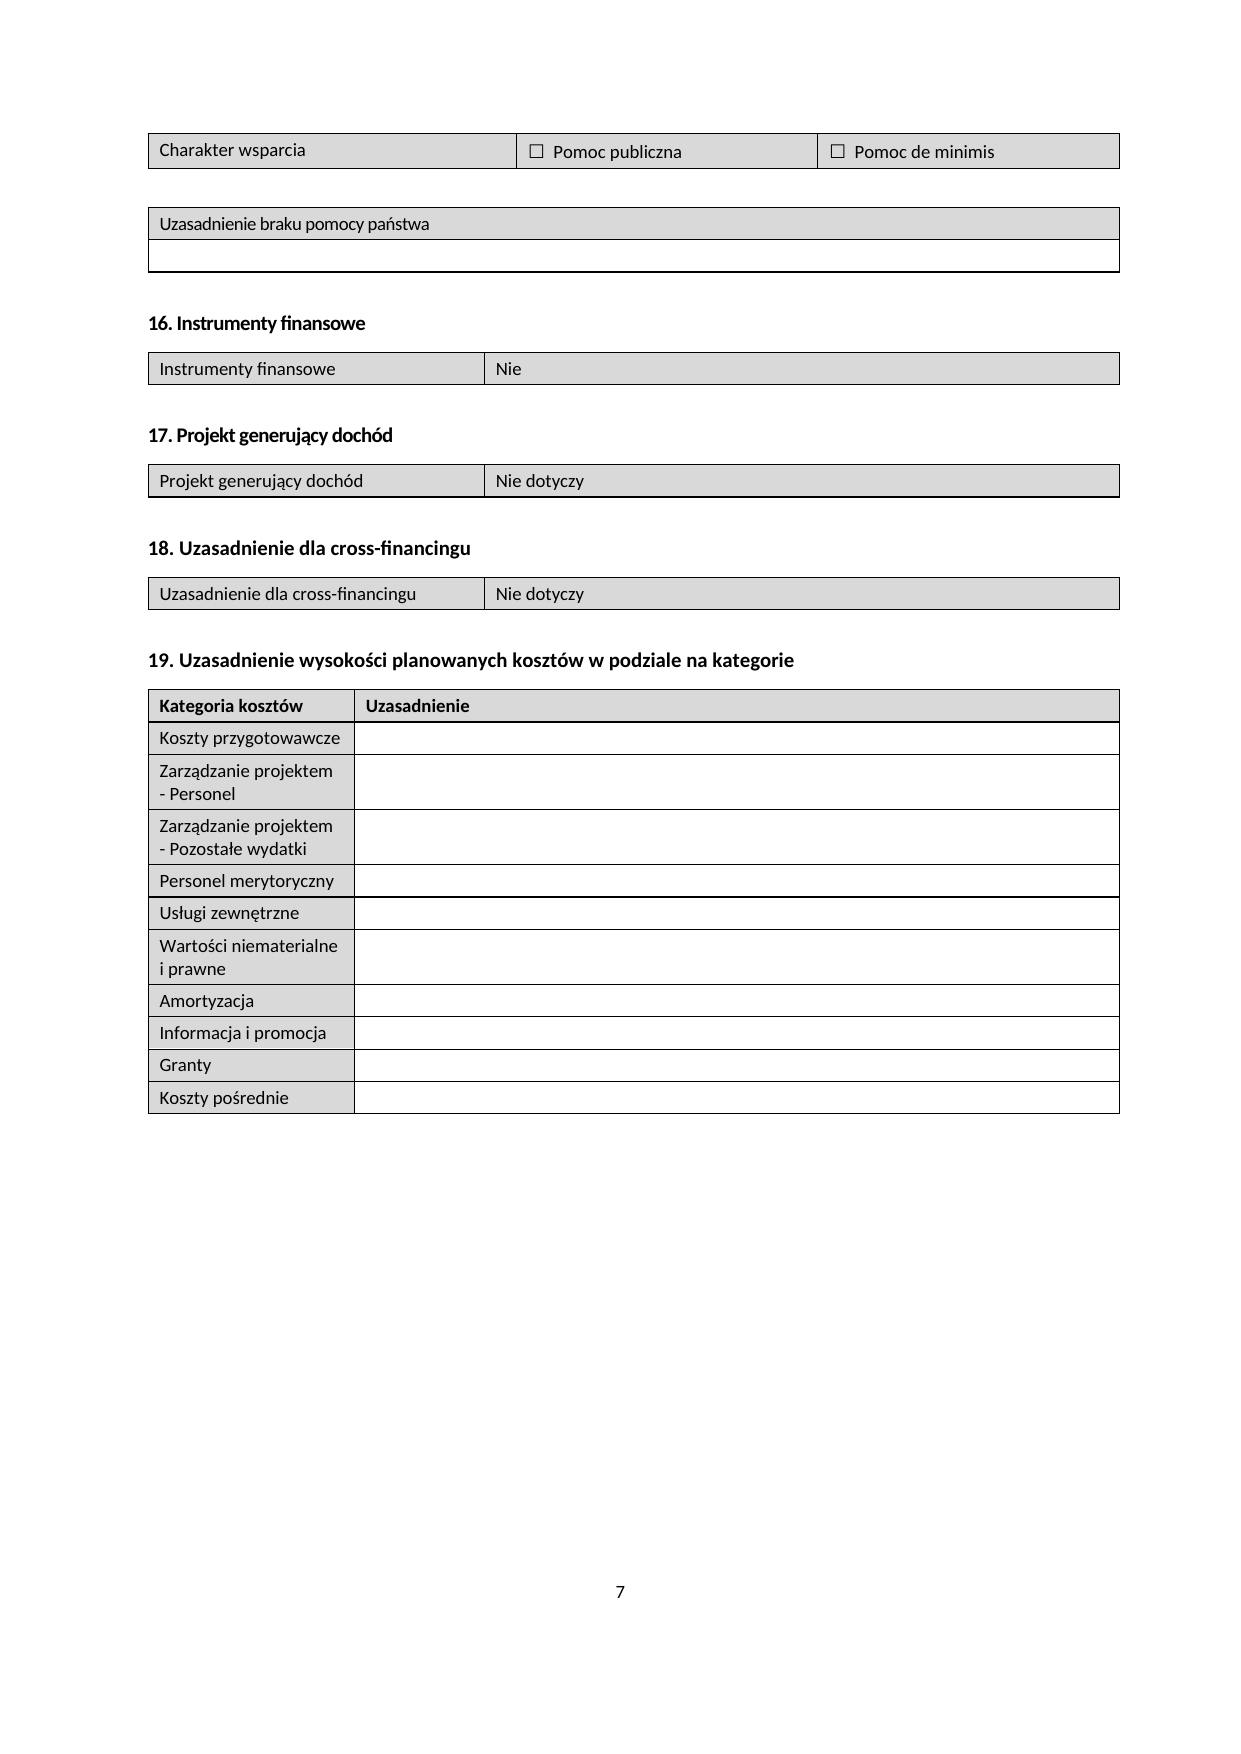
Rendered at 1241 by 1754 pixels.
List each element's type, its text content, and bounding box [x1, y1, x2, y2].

table_header Instrumenty finansowe [149, 353, 484, 384]
table_header Projekt generujący dochód [149, 465, 484, 496]
table_cell [355, 810, 1119, 864]
table_cell [355, 898, 1119, 929]
table_cell Usługi zewnętrzne [149, 898, 354, 929]
text 17. Projekt generujący dochód [148, 422, 1093, 448]
table_cell Pomoc de minimis [818, 134, 1119, 168]
table_cell [355, 930, 1119, 984]
table_cell [355, 1082, 1119, 1113]
table_cell Charakter wsparcia [149, 134, 516, 168]
table_cell Zarządzanie projektem - Personel [149, 755, 354, 809]
table_cell Amortyzacja [149, 985, 354, 1016]
table_header Nie dotyczy [485, 578, 1119, 609]
table_cell [355, 755, 1119, 809]
table_header Uzasadnienie [355, 690, 1119, 721]
table_cell Wartości niematerialne i prawne [149, 930, 354, 984]
table_cell Koszty przygotowawcze [149, 723, 354, 754]
table_cell Pomoc publiczna [517, 134, 817, 168]
table_cell Granty [149, 1050, 354, 1081]
text 19. Uzasadnienie wysokości planowanych kosztów w podziale na kategorie [148, 647, 1093, 673]
table_cell [355, 985, 1119, 1016]
table_cell Koszty pośrednie [149, 1082, 354, 1113]
text 18. Uzasadnienie dla cross-financingu [148, 535, 1093, 560]
table_header Nie [485, 353, 1119, 384]
table_header Nie dotyczy [485, 465, 1119, 496]
table_header Uzasadnienie braku pomocy państwa [149, 208, 1119, 239]
text 16. Instrumenty finansowe [148, 310, 1093, 335]
table_header Kategoria kosztów [149, 690, 354, 721]
table_cell Zarządzanie projektem - Pozostałe wydatki [149, 810, 354, 864]
table_header Uzasadnienie dla cross-financingu [149, 578, 484, 609]
table_cell [355, 1017, 1119, 1048]
table_cell [355, 723, 1119, 754]
table_cell [355, 1050, 1119, 1081]
table_cell [149, 240, 1119, 271]
table_cell [355, 865, 1119, 896]
table_cell Informacja i promocja [149, 1017, 354, 1048]
table_cell Personel merytoryczny [149, 865, 354, 896]
